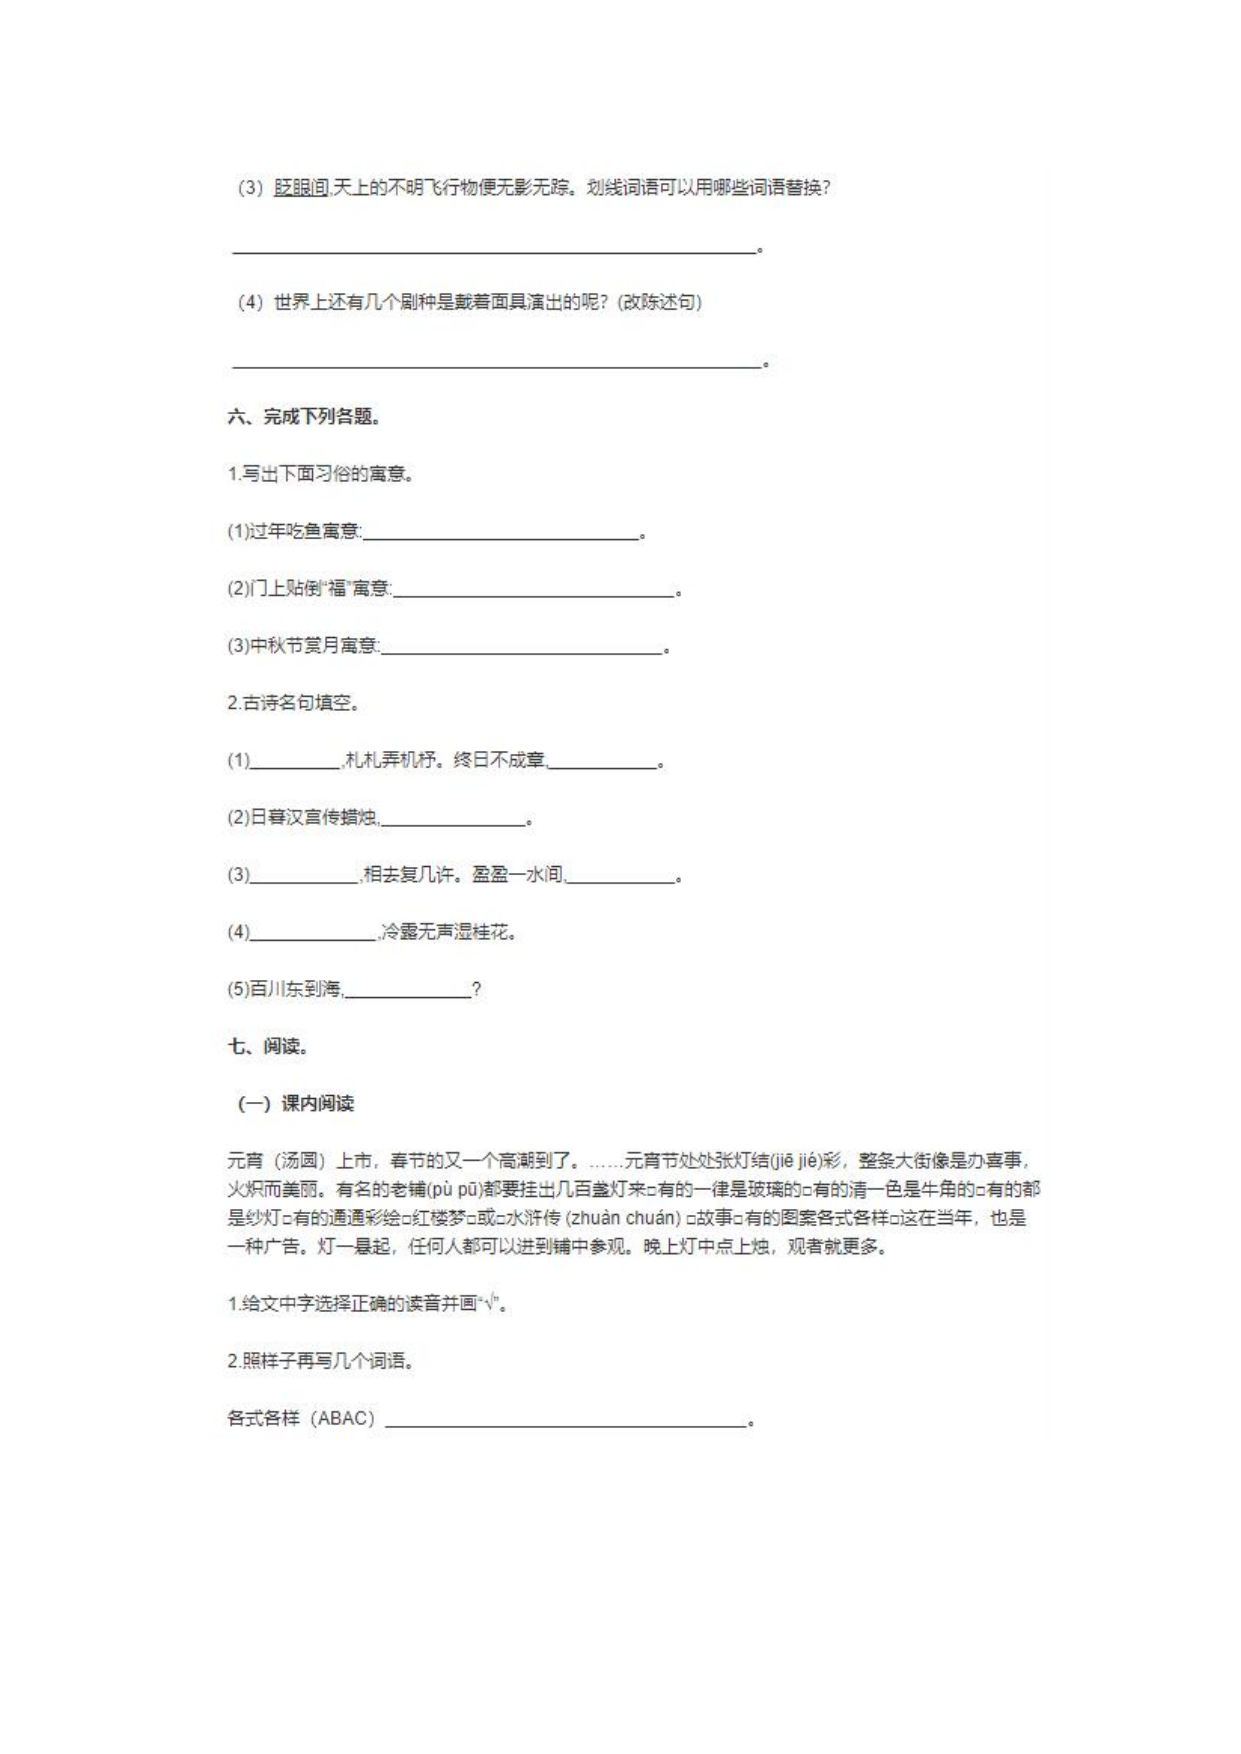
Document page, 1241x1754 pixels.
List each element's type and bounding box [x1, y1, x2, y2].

picture [187, 162, 1053, 1443]
